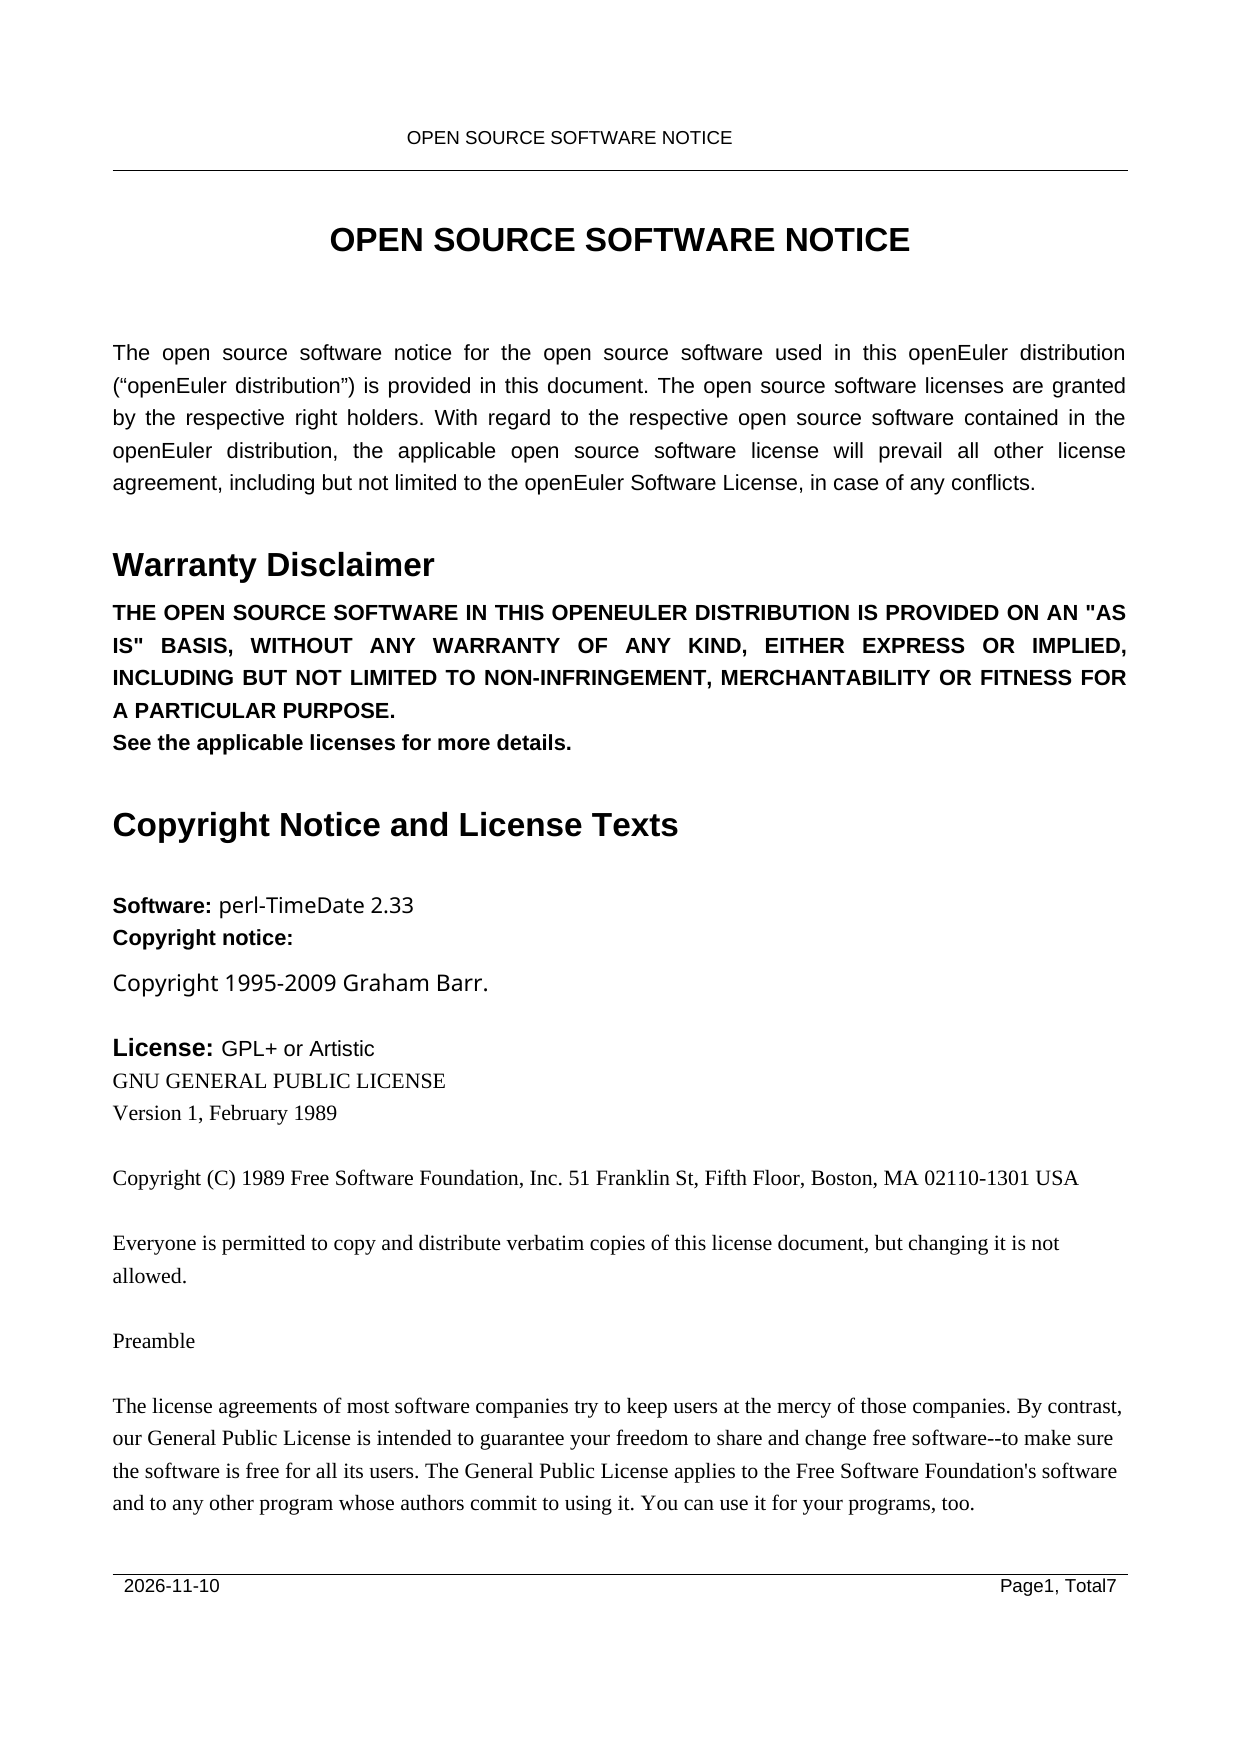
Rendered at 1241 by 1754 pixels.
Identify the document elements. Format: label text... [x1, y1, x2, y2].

text OPEN SOURCE SOFTWARE NOTICE [112, 206, 1128, 271]
text Copyright notice: [112, 921, 1128, 954]
text The open source software notice for the open source software used in this openEuler distribution (“openEuler distribution”) is provided in this document. The open source software licenses are granted by the respective right holders. With regard to the respective open source software contained in the openEuler distribution, the applicable open source software license will prevail all other license agreement, including but not limited to the openEuler Software License, in case of any conflicts. [112, 336, 1128, 499]
text Copyright 1995-2009 Graham Barr. [112, 966, 1128, 1031]
text Copyright Notice and License Texts [112, 791, 1128, 856]
text License: GPL+ or Artistic [112, 1031, 1128, 1064]
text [112, 1064, 1128, 1519]
text Warranty Disclaimer [112, 531, 1128, 596]
text THE OPEN SOURCE SOFTWARE IN THIS OPENEULER DISTRIBUTION IS PROVIDED ON AN "AS IS" BASIS, WITHOUT ANY WARRANTY OF ANY KIND, EITHER EXPRESS OR IMPLIED, INCLUDING BUT NOT LIMITED TO NON-INFRINGEMENT, MERCHANTABILITY OR FITNESS FOR A PARTICULAR PURPOSE. See the applicable licenses for more details. [112, 596, 1128, 759]
title Software: perl-TimeDate 2.33 [112, 889, 1128, 921]
